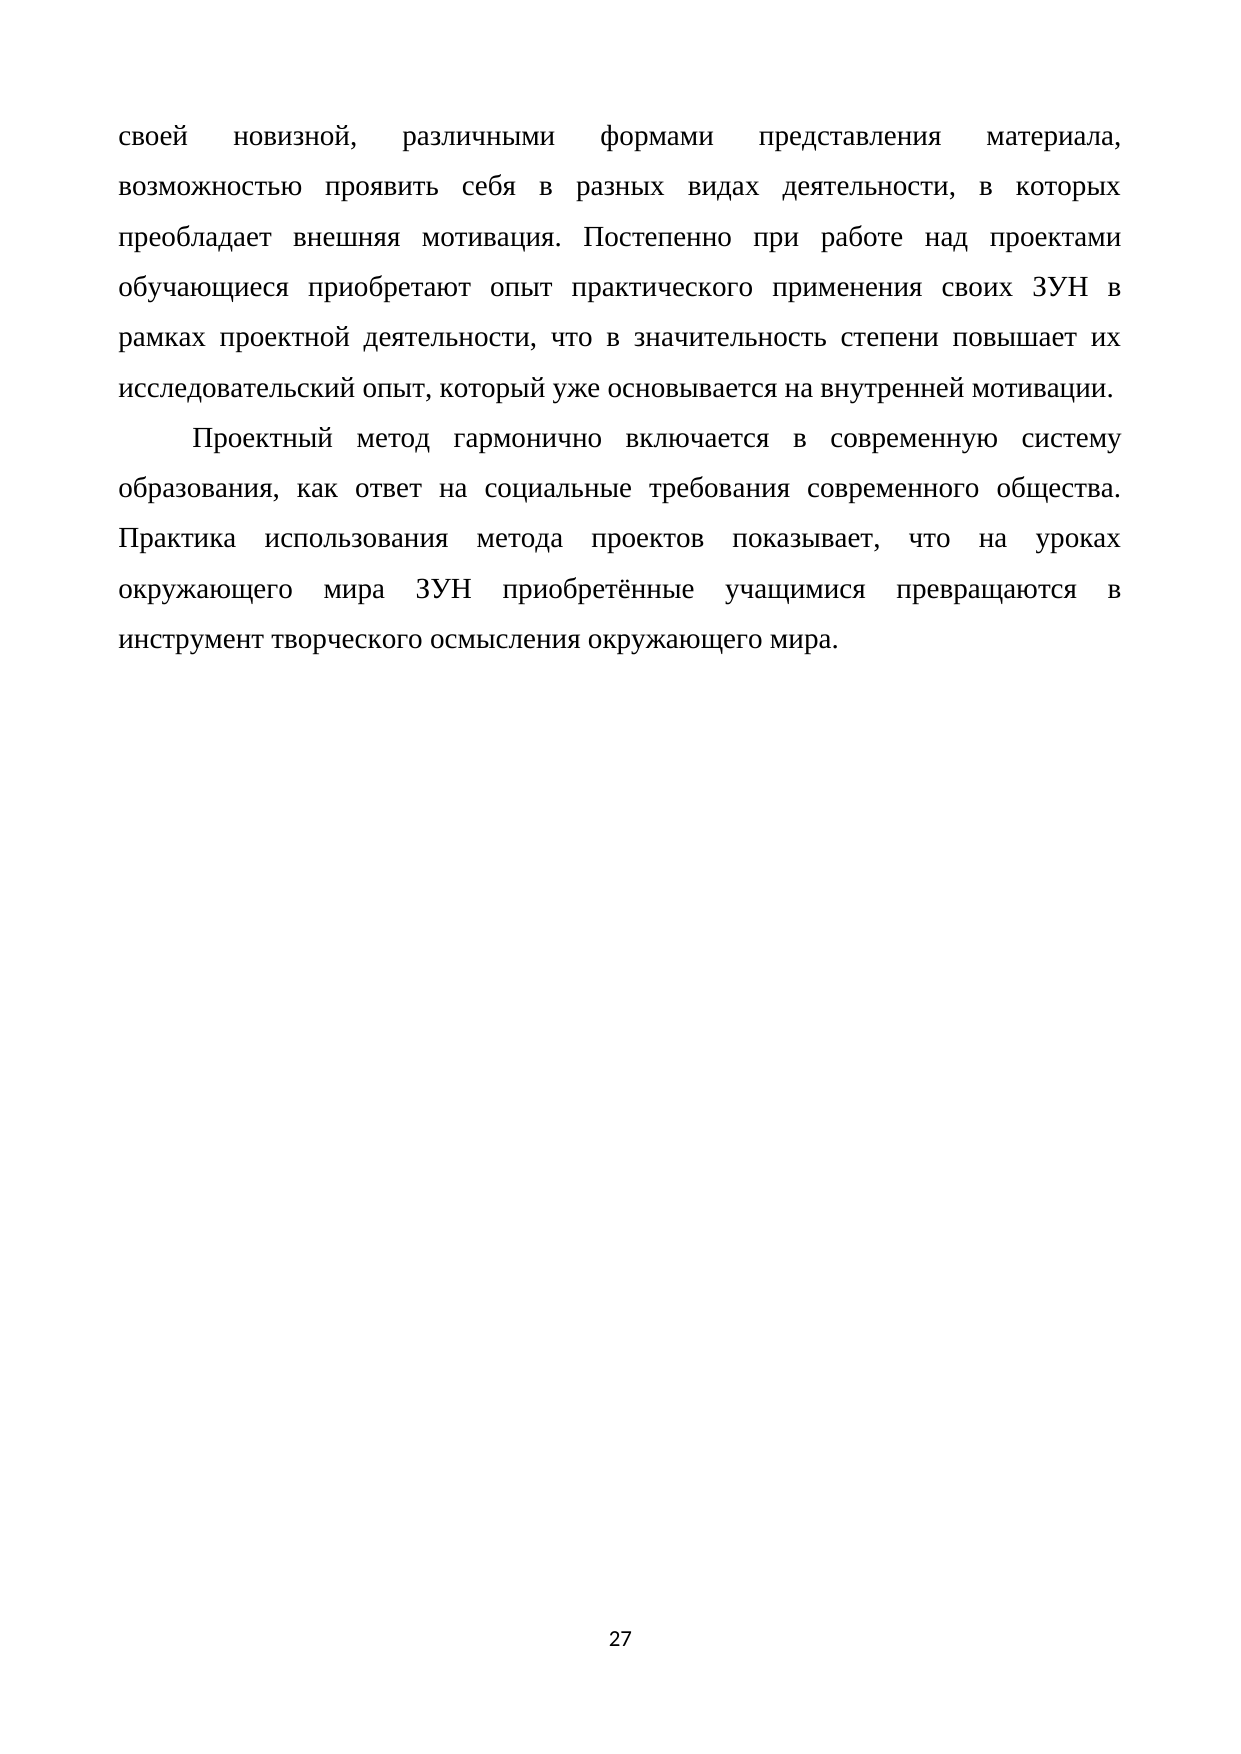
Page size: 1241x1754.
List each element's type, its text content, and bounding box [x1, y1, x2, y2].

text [118, 118, 1122, 403]
text Проектный метод гармонично включается в современную систему образования, как ответ на социальные требования современного общества. Практика использования метода проектов показывает, что на уроках окружающего мира ЗУН приобретённые учащимися превращаются в инструмент творческого осмысления окружающего мира. [118, 420, 1122, 655]
